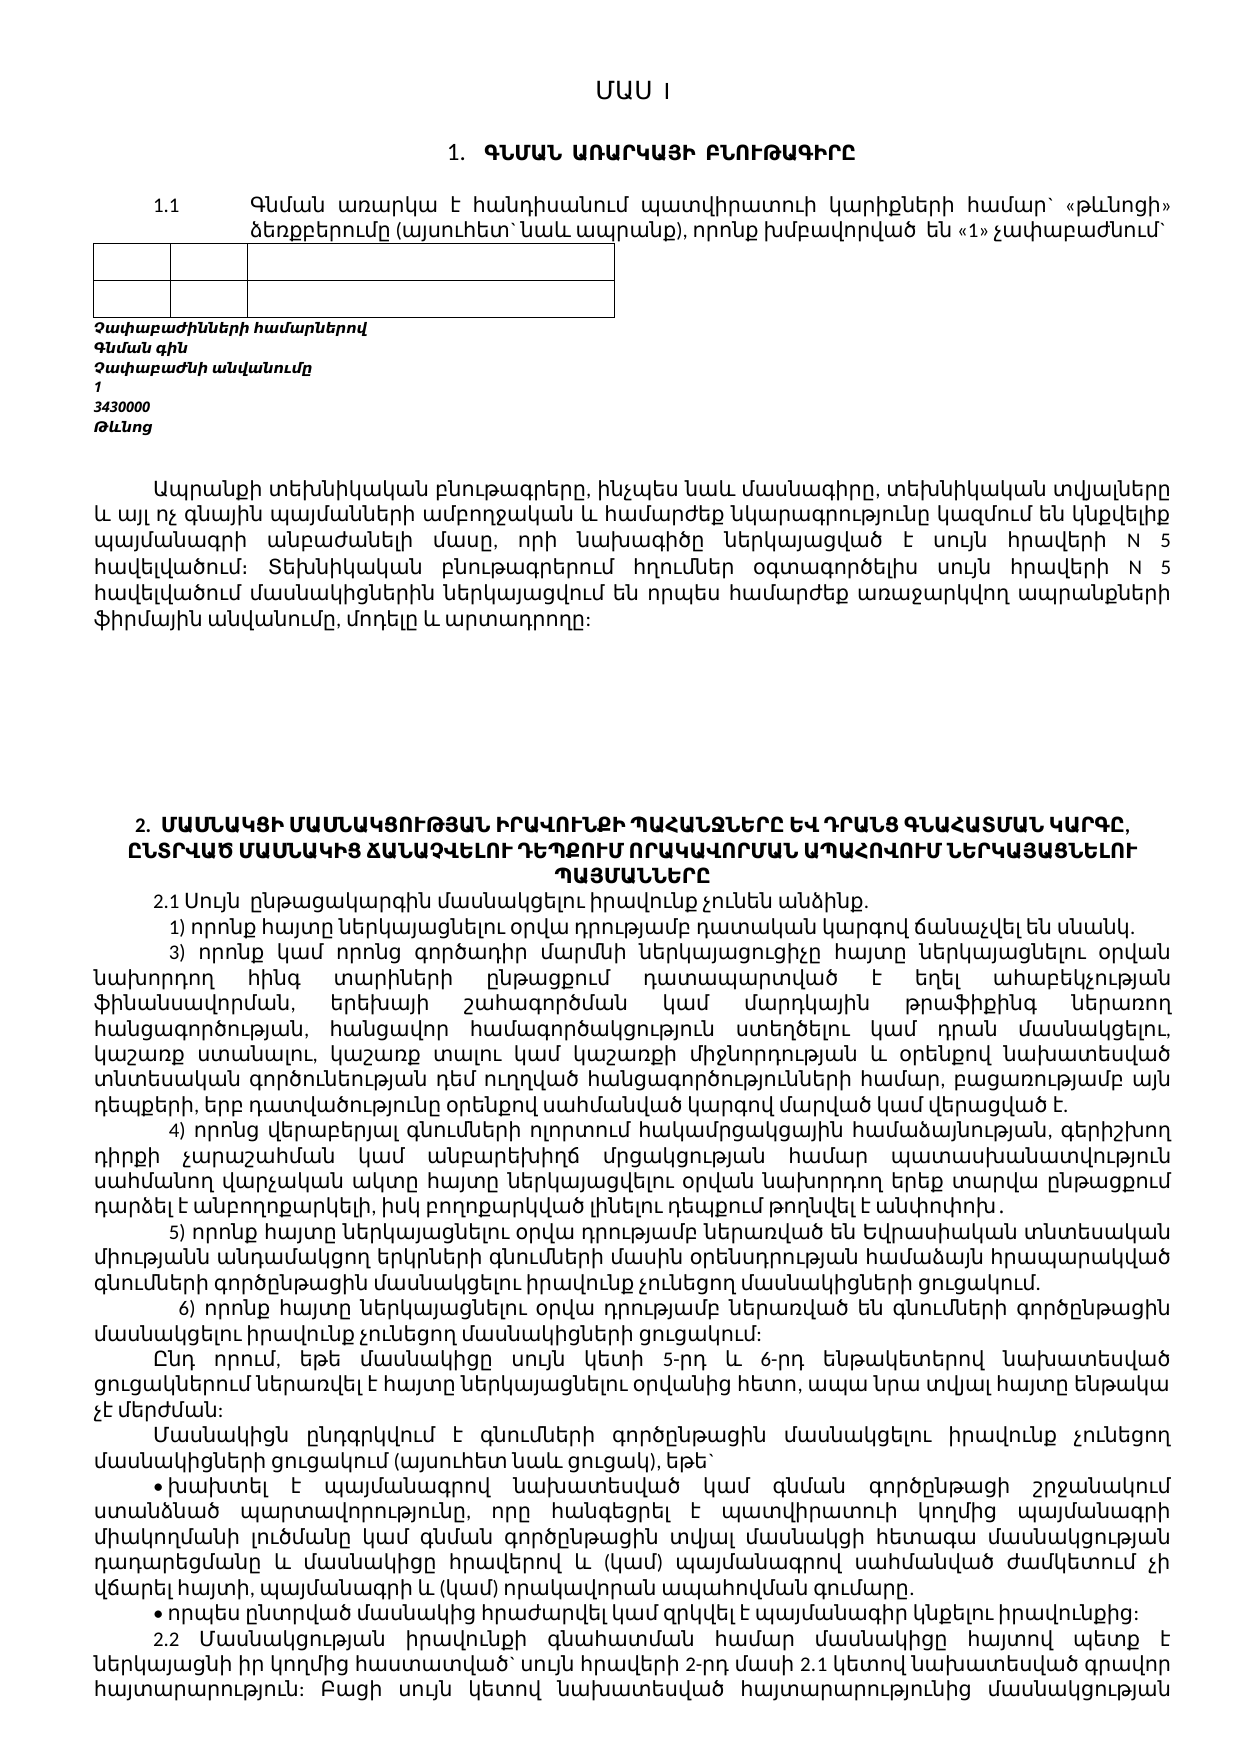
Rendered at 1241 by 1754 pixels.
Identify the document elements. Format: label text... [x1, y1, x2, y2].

text 4) որոնց վերաբերյալ գնումների ոլորտում հակամրցակցային համաձայնության, գերիշխող դիրքի չարաշահման կամ անբարեխիղճ մրցակցության համար պատասխանատվություն սահմանող վարչական ակտը հայտը ներկայացվելու օրվան նախորդող երեք տարվա ընթացքում դարձել է անբողոքարկելի, իսկ բողոքարկված լինելու դեպքում թողնվել է անփոփոխ․ [94, 1117, 1171, 1219]
text • որպես ընտրված մասնակից հրաժարվել կամ զրկվել է պայմանագիր կնքելու իրավունքից: [94, 1600, 1171, 1626]
text 3) որոնք կամ որոնց գործադիր մարմնի ներկայացուցիչը հայտը ներկայացնելու օրվան նախորդող հինգ տարիների ընթացքում դատապարտված է եղել ահաբեկչության ֆինանսավորման, երեխայի շահագործման կամ մարդկային թրաֆիքինգ ներառող հանցագործության, հանցավոր համագործակցություն ստեղծելու կամ դրան մասնակցելու, կաշառք ստանալու, կաշառք տալու կամ կաշառքի միջնորդության և օրենքով նախատեսված տնտեսական գործունեության դեմ ուղղված հանցագործությունների համար, բացառությամբ այն դեպքերի, երբ դատվածությունը օրենքով սահմանված կարգով մարված կամ վերացված է. [94, 939, 1171, 1117]
text ՄԱՍ I [94, 75, 1171, 106]
list ԳՆՄԱՆ ԱՌԱՐԿԱՅԻ ԲՆՈՒԹԱԳԻՐԸ [131, 136, 1171, 167]
text Ապրանքի տեխնիկական բնութագրերը, ինչպես նաև մասնագիրը, տեխնիկական տվյալները և այլ ոչ գնային պայմանների ամբողջական և համարժեք նկարագրությունը կազմում են կնքվելիք պայմանագրի անբաժանելի մասը, որի նախագիծը ներկայացված է սույն հրավերի N 5 հավելվածում։ Տեխնիկական բնութագրերում հղումներ օգտագործելիս սույն հրավերի N 5 հավելվածում մասնակիցներին ներկայացվում են որպես համարժեք առաջարկվող ապրանքների ֆիրմային անվանումը, մոդելը և արտադրողը: [94, 476, 1171, 631]
text • խախտել է պայմանագրով նախատեսված կամ գնման գործընթացի շրջանակում ստանձնած պարտավորությունը, որը հանգեցրել է պատվիրատուի կողմից պայմանագրի միակողմանի լուծմանը կամ գնման գործընթացին տվյալ մասնակցի հետագա մասնակցության դադարեցմանը և մասնակիցը հրավերով և (կամ) պայմանագրով սահմանված ժամկետում չի վճարել հայտի, պայմանագրի և (կամ) որակավորան ապահովման գումարը. [94, 1473, 1171, 1600]
subtitle Գնման առարկա է հանդիսանում պատվիրատուի կարիքների համար` «թևնոցի» ձեռքբերումը (այսուհետ` նաև ապրանք), որոնք խմբավորված են «1» չափաբաժնում` [153, 192, 1171, 243]
text Ընդ որում, եթե մասնակիցը սույն կետի 5-րդ և 6-րդ ենթակետերով նախատեսված ցուցակներում ներառվել է հայտը ներկայացնելու օրվանից հետո, ապա նրա տվյալ հայտը ենթակա չէ մերժման: [94, 1346, 1171, 1422]
text 2.1 Սույն ընթացակարգին մասնակցելու իրավունք չունեն անձինք. [94, 889, 1171, 914]
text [94, 1626, 1171, 1702]
text 6) որոնք հայտը ներկայացնելու օրվա դրությամբ ներառված են գնումների գործընթացին մասնակցելու իրավունք չունեցող մասնակիցների ցուցակում: [94, 1295, 1171, 1346]
text Մասնակիցն ընդգրկվում է գնումների գործընթացին մասնակցելու իրավունք չունեցող մասնակիցների ցուցակում (այսուհետ նաև ցուցակ), եթե` [94, 1422, 1171, 1473]
text 2. ՄԱՍՆԱԿՑԻ ՄԱՍՆԱԿՑՈՒԹՅԱՆ ԻՐԱՎՈՒՆՔԻ ՊԱՀԱՆՋՆԵՐԸ ԵՎ ԴՐԱՆՑ ԳՆԱՀԱՏՄԱՆ ԿԱՐԳԸ, ԸՆՏՐՎԱԾ ՄԱՍՆԱԿԻՑ ՃԱՆԱՉՎԵԼՈՒ ԴԵՊՔՈՒՄ ՈՐԱԿԱՎՈՐՄԱՆ ԱՊԱՀՈՎՈՒՄ ՆԵՐԿԱՅԱՑՆԵԼՈՒ ՊԱՅՄԱՆՆԵՐԸ [94, 812, 1171, 889]
text 1) որոնք հայտը ներկայացնելու օրվա դրությամբ դատական կարգով ճանաչվել են սնանկ. [94, 914, 1171, 939]
text 5) որոնք հայտը ներկայացնելու օրվա դրությամբ ներառված են Եվրասիական տնտեսական միությանն անդամակցող երկրների գնումների մասին օրենսդրության համաձայն հրապարակված գնումների գործընթացին մասնակցելու իրավունք չունեցող մասնակիցների ցուցակում. [94, 1219, 1171, 1295]
